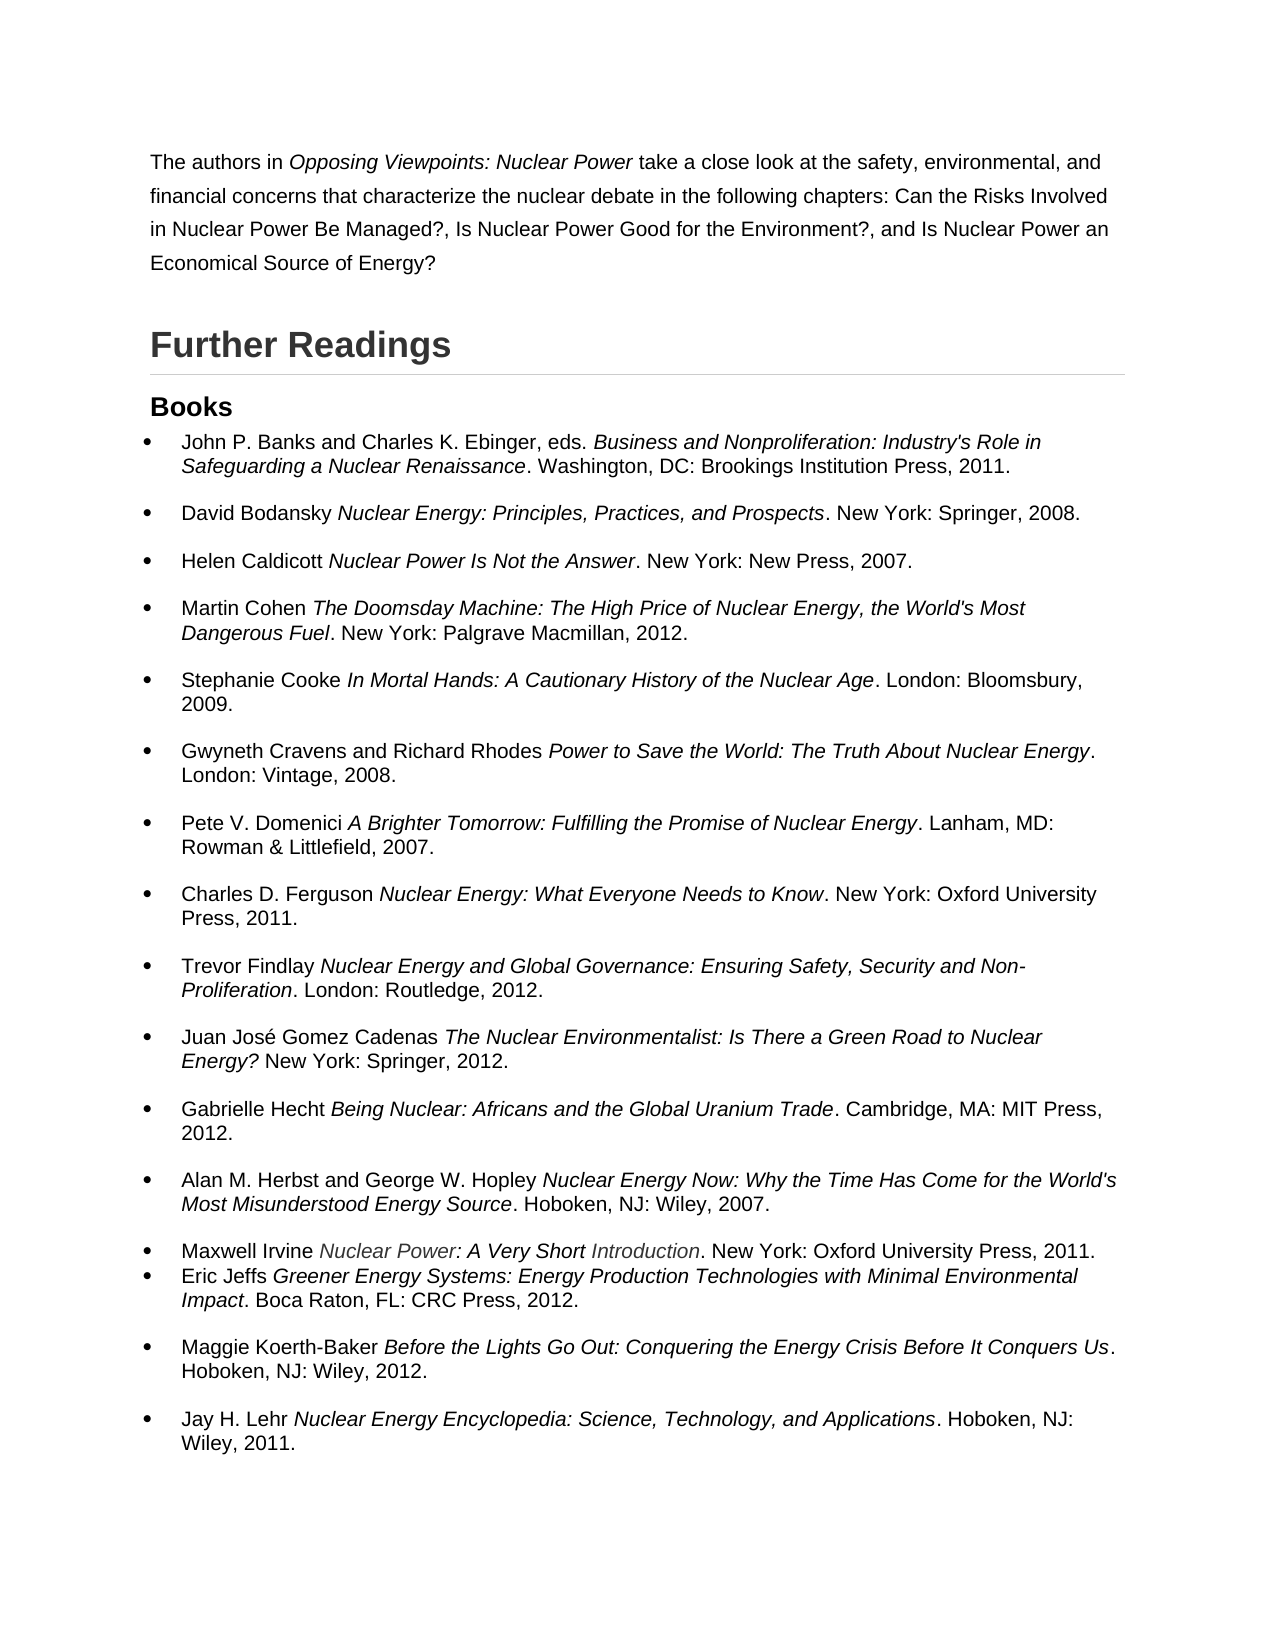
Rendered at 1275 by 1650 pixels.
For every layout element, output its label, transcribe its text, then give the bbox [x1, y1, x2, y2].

list Stephanie Cooke In Mortal Hands: A Cautionary History of the Nuclear Age. London: Bloomsbury, 2009. [144, 668, 1125, 716]
list Jay H. Lehr Nuclear Energy Encyclopedia: Science, Technology, and Applications. Hoboken, NJ: Wiley, 2011. [144, 1406, 1125, 1454]
list Martin Cohen The Doomsday Machine: The High Price of Nuclear Energy, the World's Most Dangerous Fuel. New York: Palgrave Macmillan, 2012. [144, 596, 1125, 644]
text Further Readings [150, 323, 1125, 374]
list Eric Jeffs Greener Energy Systems: Energy Production Technologies with Minimal Environmental Impact. Boca Raton, FL: CRC Press, 2012. [144, 1263, 1125, 1311]
list Trevor Findlay Nuclear Energy and Global Governance: Ensuring Safety, Security and Non-Proliferation. London: Routledge, 2012. [144, 953, 1125, 1002]
list Gwyneth Cravens and Richard Rhodes Power to Save the World: The Truth About Nuclear Energy. London: Vintage, 2008. [144, 739, 1125, 787]
list Juan José Gomez Cadenas The Nuclear Environmentalist: Is There a Green Road to Nuclear Energy? New York: Springer, 2012. [144, 1025, 1125, 1073]
list John P. Banks and Charles K. Ebinger, eds. Business and Nonproliferation: Industry's Role in Safeguarding a Nuclear Renaissance. Washington, DC: Brookings Institution Press, 2011. [144, 430, 1125, 478]
list Maxwell Irvine Nuclear Power: A Very Short Introduction. New York: Oxford University Press, 2011. [144, 1239, 1125, 1263]
list Charles D. Ferguson Nuclear Energy: What Everyone Needs to Know. New York: Oxford University Press, 2011. [144, 882, 1125, 930]
list Gabrielle Hecht Being Nuclear: Africans and the Global Uranium Trade. Cambridge, MA: MIT Press, 2012. [144, 1096, 1125, 1144]
text Books [150, 391, 1125, 422]
list Alan M. Herbst and George W. Hopley Nuclear Energy Now: Why the Time Has Come for the World's Most Misunderstood Energy Source. Hoboken, NJ: Wiley, 2007. [144, 1168, 1125, 1216]
list Maggie Koerth-Baker Before the Lights Go Out: Conquering the Energy Crisis Before It Conquers Us. Hoboken, NJ: Wiley, 2012. [144, 1335, 1125, 1383]
text The authors in Opposing Viewpoints: Nuclear Power take a close look at the safety, environmental, and financial concerns that characterize the nuclear debate in the following chapters: Can the Risks Involved in Nuclear Power Be Managed?, Is Nuclear Power Good for the Environment?, and Is Nuclear Power an Economical Source of Energy? [150, 150, 1125, 274]
list Helen Caldicott Nuclear Power Is Not the Answer. New York: New Press, 2007. [144, 549, 1125, 573]
list Pete V. Domenici A Brighter Tomorrow: Fulfilling the Promise of Nuclear Energy. Lanham, MD: Rowman & Littlefield, 2007. [144, 811, 1125, 859]
list David Bodansky Nuclear Energy: Principles, Practices, and Prospects. New York: Springer, 2008. [144, 501, 1125, 525]
